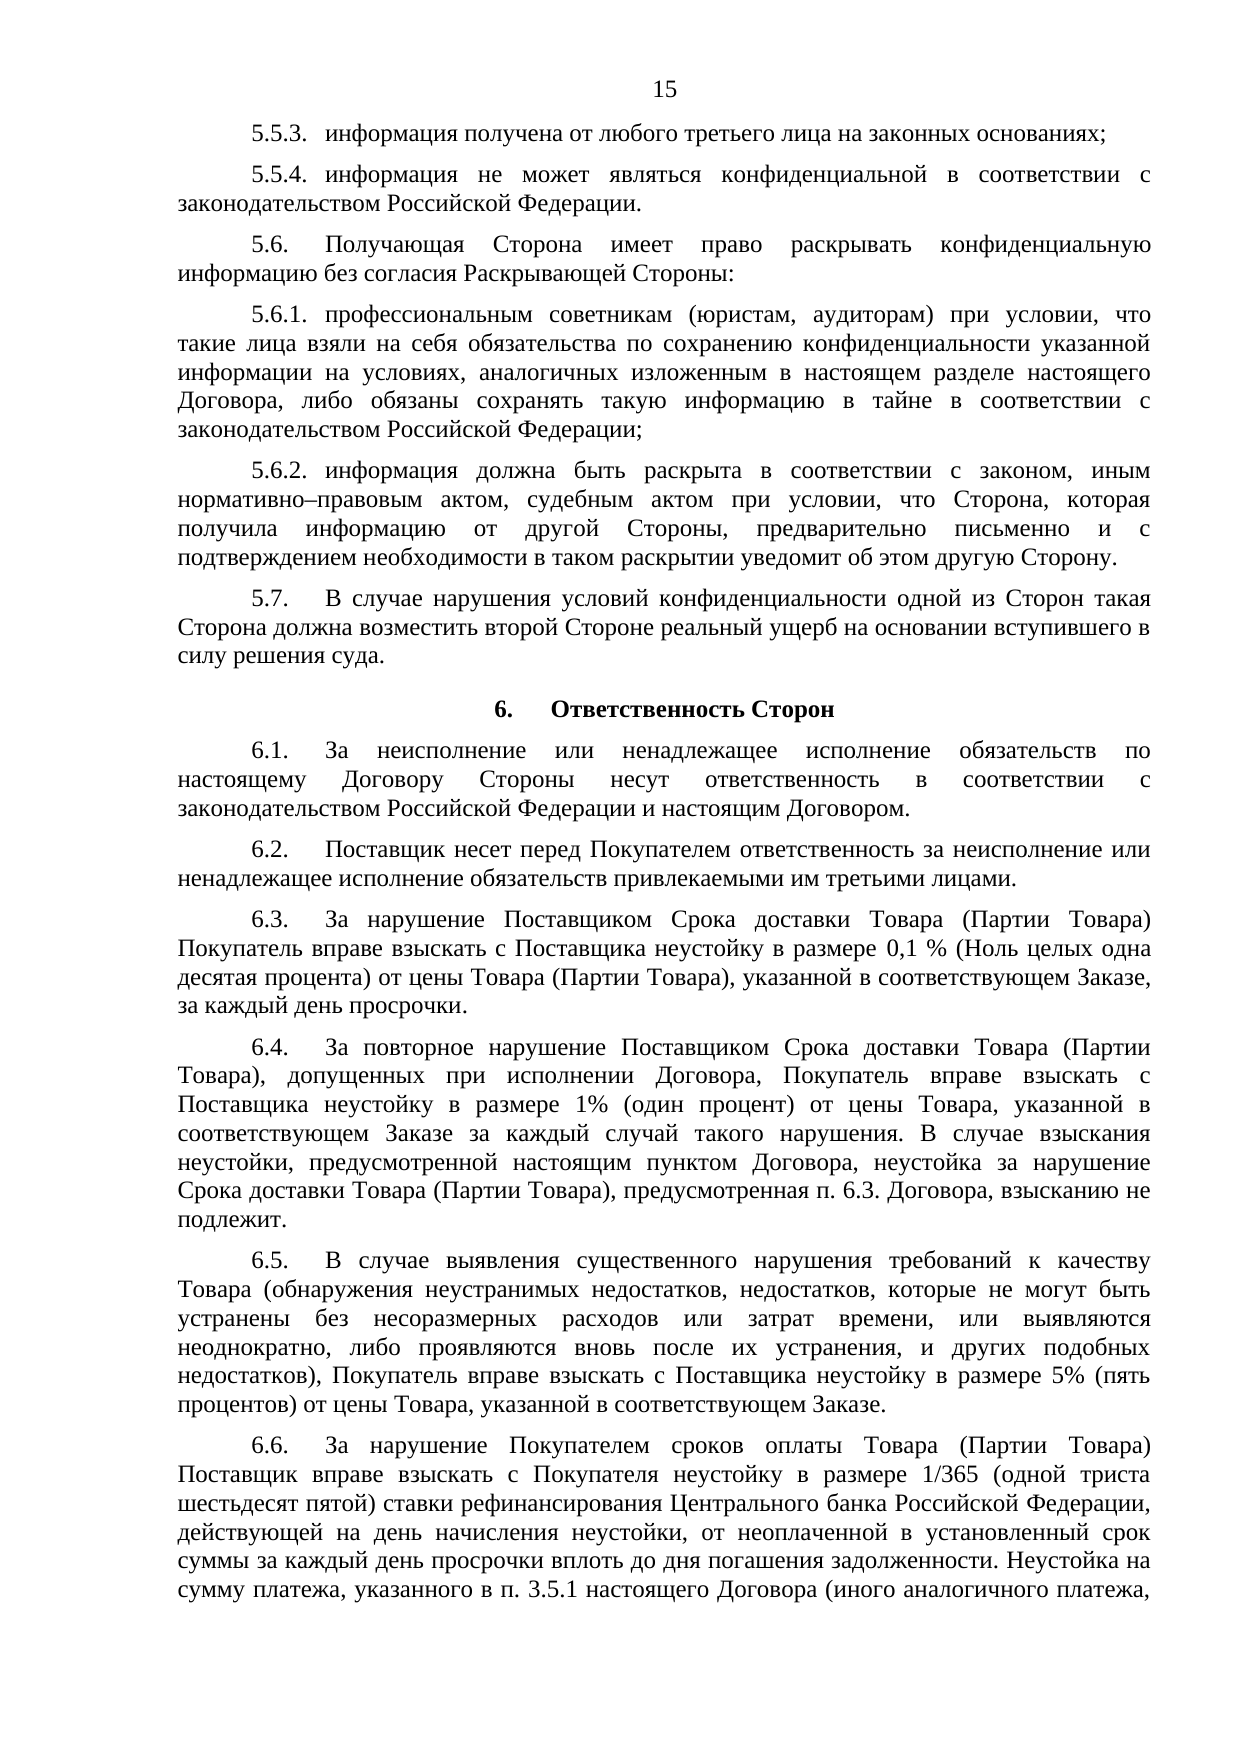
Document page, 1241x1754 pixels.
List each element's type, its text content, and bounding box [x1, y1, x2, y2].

list информация не может являться конфиденциальной в соответствии с законодательством Российской Федерации. [177, 159, 1152, 217]
list За повторное нарушение Поставщиком Срока доставки Товара (Партии Товара), допущенных при исполнении Договора, Покупатель вправе взыскать с Поставщика неустойку в размере 1% (один процент) от цены Товара, указанной в соответствующем Заказе за каждый случай такого нарушения. В случае взыскания неустойки, предусмотренной настоящим пунктом Договора, неустойка за нарушение Срока доставки Товара (Партии Товара), предусмотренная п. 6.3. Договора, взысканию не подлежит. [177, 1032, 1152, 1233]
list Ответственность Сторон [177, 694, 1152, 723]
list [177, 1431, 1152, 1603]
list В случае выявления существенного нарушения требований к качеству Товара (обнаружения неустранимых недостатков, недостатков, которые не могут быть устранены без несоразмерных расходов или затрат времени, или выявляются неоднократно, либо проявляются вновь после их устранения, и других подобных недостатков), Покупатель вправе взыскать с Поставщика неустойку в размере 5% (пять процентов) от цены Товара, указанной в соответствующем Заказе. [177, 1246, 1152, 1418]
list Поставщик несет перед Покупателем ответственность за неисполнение или ненадлежащее исполнение обязательств привлекаемыми им третьими лицами. [177, 834, 1152, 892]
list профессиональным советникам (юристам, аудиторам) при условии, что такие лица взяли на себя обязательства по сохранению конфиденциальности указанной информации на условиях, аналогичных изложенным в настоящем разделе настоящего Договора, либо обязаны сохранять такую информацию в тайне в соответствии с законодательством Российской Федерации; [177, 299, 1152, 443]
list За нарушение Поставщиком Срока доставки Товара (Партии Товара) Покупатель вправе взыскать с Поставщика неустойку в размере 0,1 % (Ноль целых одна десятая процента) от цены Товара (Партии Товара), указанной в соответствующем Заказе, за каждый день просрочки. [177, 904, 1152, 1019]
list информация получена от любого третьего лица на законных основаниях; [177, 118, 1152, 147]
list За неисполнение или ненадлежащее исполнение обязательств по настоящему Договору Стороны несут ответственность в соответствии с законодательством Российской Федерации и настоящим Договором. [177, 736, 1152, 822]
list Получающая Сторона имеет право раскрывать конфиденциальную информацию без согласия Раскрывающей Стороны: [177, 229, 1152, 287]
list В случае нарушения условий конфиденциальности одной из Сторон такая Сторона должна возместить второй Стороне реальный ущерб на основании вступившего в силу решения суда. [177, 583, 1152, 669]
list информация должна быть раскрыта в соответствии с законом, иным нормативно–правовым актом, судебным актом при условии, что Сторона, которая получила информацию от другой Стороны, предварительно письменно и с подтверждением необходимости в таком раскрытии уведомит об этом другую Сторону. [177, 456, 1152, 571]
